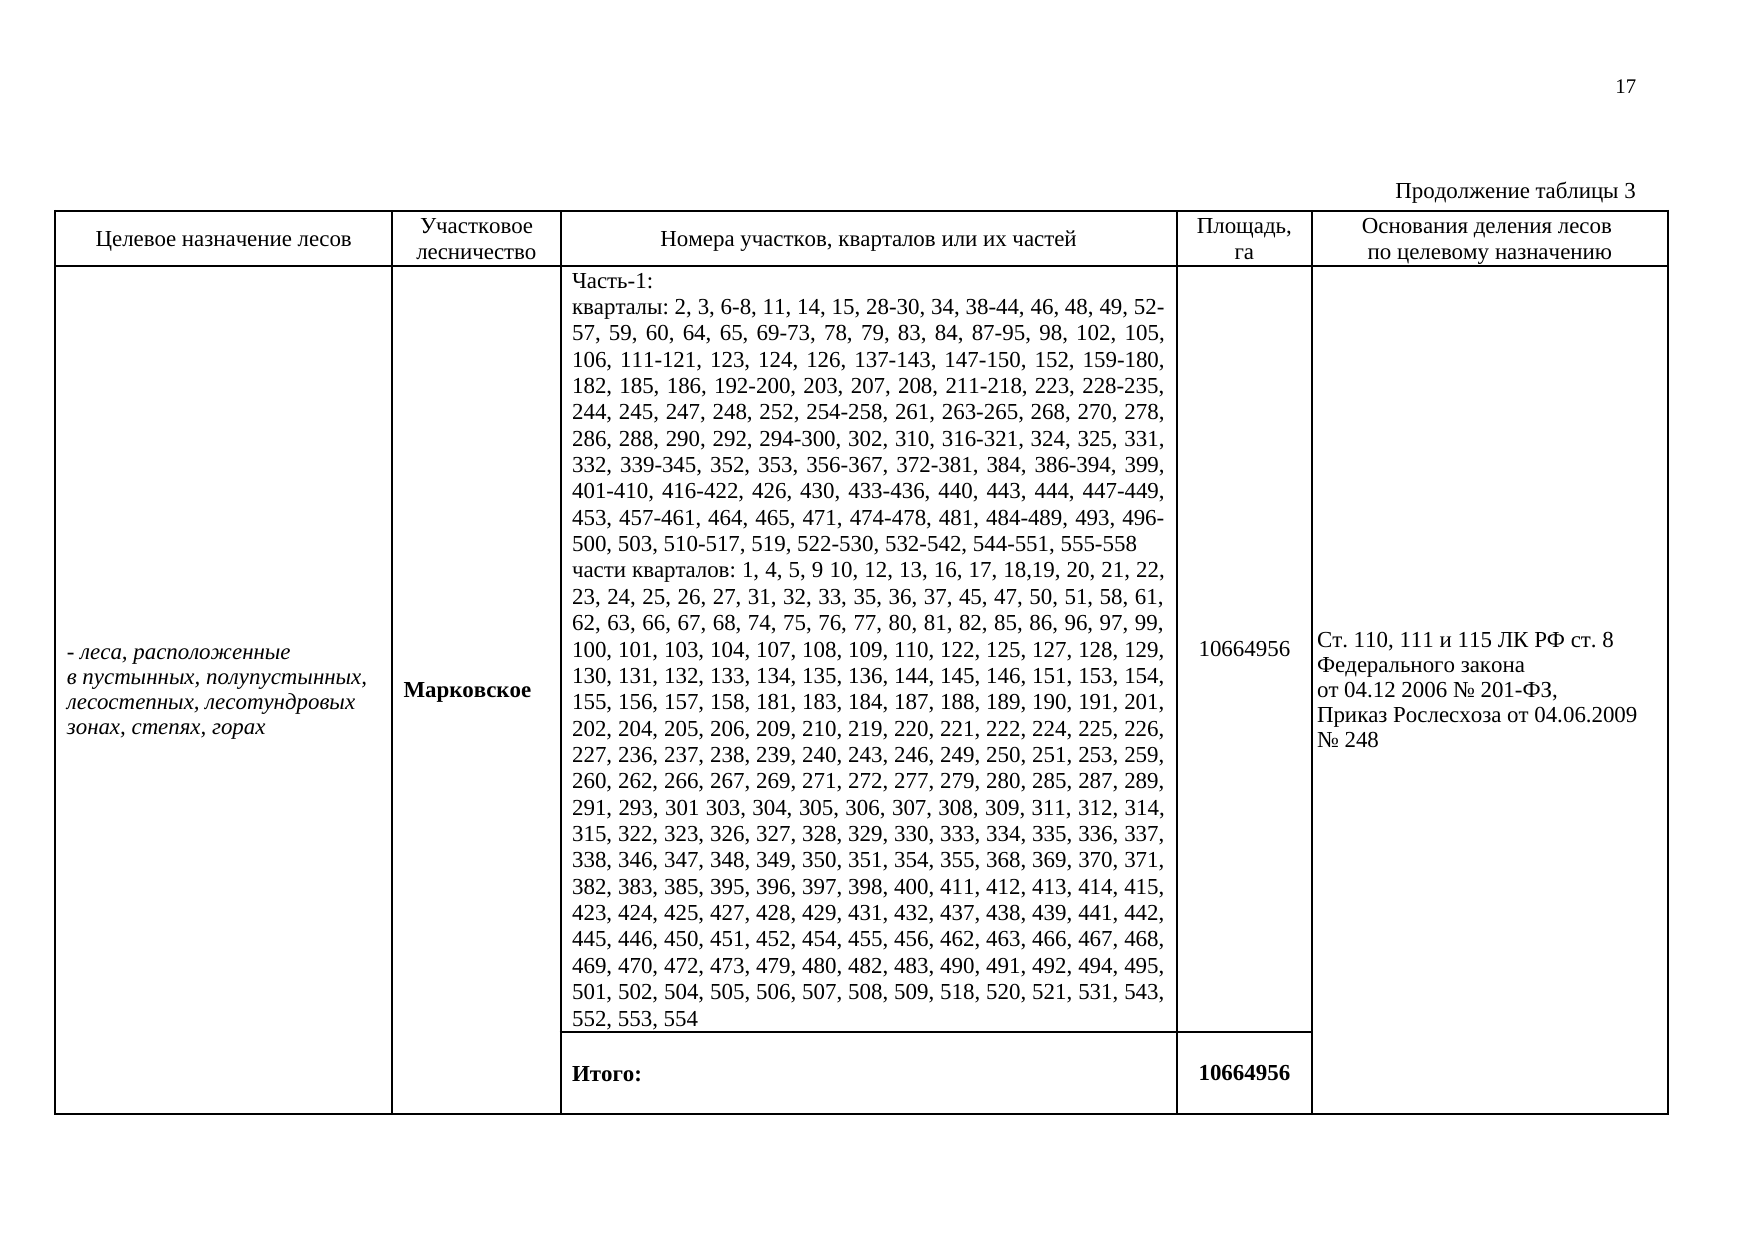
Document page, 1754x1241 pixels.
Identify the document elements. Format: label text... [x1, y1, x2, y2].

table_header Основания деления лесов по целевому назначению [1313, 212, 1667, 264]
table_cell 10664956 [1178, 267, 1311, 1031]
table_header Номера участков, кварталов или их частей [562, 212, 1176, 264]
table_header Целевое назначение лесов [56, 212, 391, 264]
table_cell 10664956 [1178, 1033, 1311, 1112]
table_cell Часть-1: кварталы: 2, 3, 6-8, 11, 14, 15, 28-30, 34, 38-44, 46, 48, 49, 52-57, 59, 60, 64, 65, 69-73, 78, 79, 83, 84, 87-95, 98, 102, 105, 106, 111-121, 123, 124, 126, 137-143, 147-150, 152, 159-180, 182, 185, 186, 192-200, 203, 207, 208, 211-218, 223, 228-235, 244, 245, 247, 248, 252, 254-258, 261, 263-265, 268, 270, 278, 286, 288, 290, 292, 294-300, 302, 310, 316-321, 324, 325, 331, 332, 339-345, 352, 353, 356-367, 372-381, 384, 386-394, 399, 401-410, 416-422, 426, 430, 433-436, 440, 443, 444, 447-449, 453, 457-461, 464, 465, 471, 474-478, 481, 484-489, 493, 496-500, 503, 510-517, 519, 522-530, 532-542, 544-551, 555-558 части кварталов: 1, 4, 5, 9 10, 12, 13, 16, 17, 18,19, 20, 21, 22, 23, 24, 25, 26, 27, 31, 32, 33, 35, 36, 37, 45, 47, 50, 51, 58, 61, 62, 63, 66, 67, 68, 74, 75, 76, 77, 80, 81, 82, 85, 86, 96, 97, 99, 100, 101, 103, 104, 107, 108, 109, 110, 122, 125, 127, 128, 129, 130, 131, 132, 133, 134, 135, 136, 144, 145, 146, 151, 153, 154, 155, 156, 157, 158, 181, 183, 184, 187, 188, 189, 190, 191, 201, 202, 204, 205, 206, 209, 210, 219, 220, 221, 222, 224, 225, 226, 227, 236, 237, 238, 239, 240, 243, 246, 249, 250, 251, 253, 259, 260, 262, 266, 267, 269, 271, 272, 277, 279, 280, 285, 287, 289, 291, 293, 301 303, 304, 305, 306, 307, 308, 309, 311, 312, 314, 315, 322, 323, 326, 327, 328, 329, 330, 333, 334, 335, 336, 337, 338, 346, 347, 348, 349, 350, 351, 354, 355, 368, 369, 370, 371, 382, 383, 385, 395, 396, 397, 398, 400, 411, 412, 413, 414, 415, 423, 424, 425, 427, 428, 429, 431, 432, 437, 438, 439, 441, 442, 445, 446, 450, 451, 452, 454, 455, 456, 462, 463, 466, 467, 468, 469, 470, 472, 473, 479, 480, 482, 483, 490, 491, 492, 494, 495, 501, 502, 504, 505, 506, 507, 508, 509, 518, 520, 521, 531, 543, 552, 553, 554 [562, 267, 1176, 1031]
table_cell Марковское [393, 267, 560, 1112]
text Продолжение таблицы 3 [118, 177, 1636, 203]
table_cell Ст. 110, 111 и 115 ЛК РФ ст. 8 Федерального закона от 04.12 2006 № 201-ФЗ, Приказ Рослесхоза от 04.06.2009 № 248 [1313, 267, 1667, 1112]
table_header Участковое лесничество [393, 212, 560, 264]
table_cell - леса, расположенные в пустынных, полупустынных, лесостепных, лесотундровых зонах, степях, горах [56, 267, 391, 1112]
table_header Площадь, га [1178, 212, 1311, 264]
table_cell Итого: [562, 1033, 1176, 1112]
